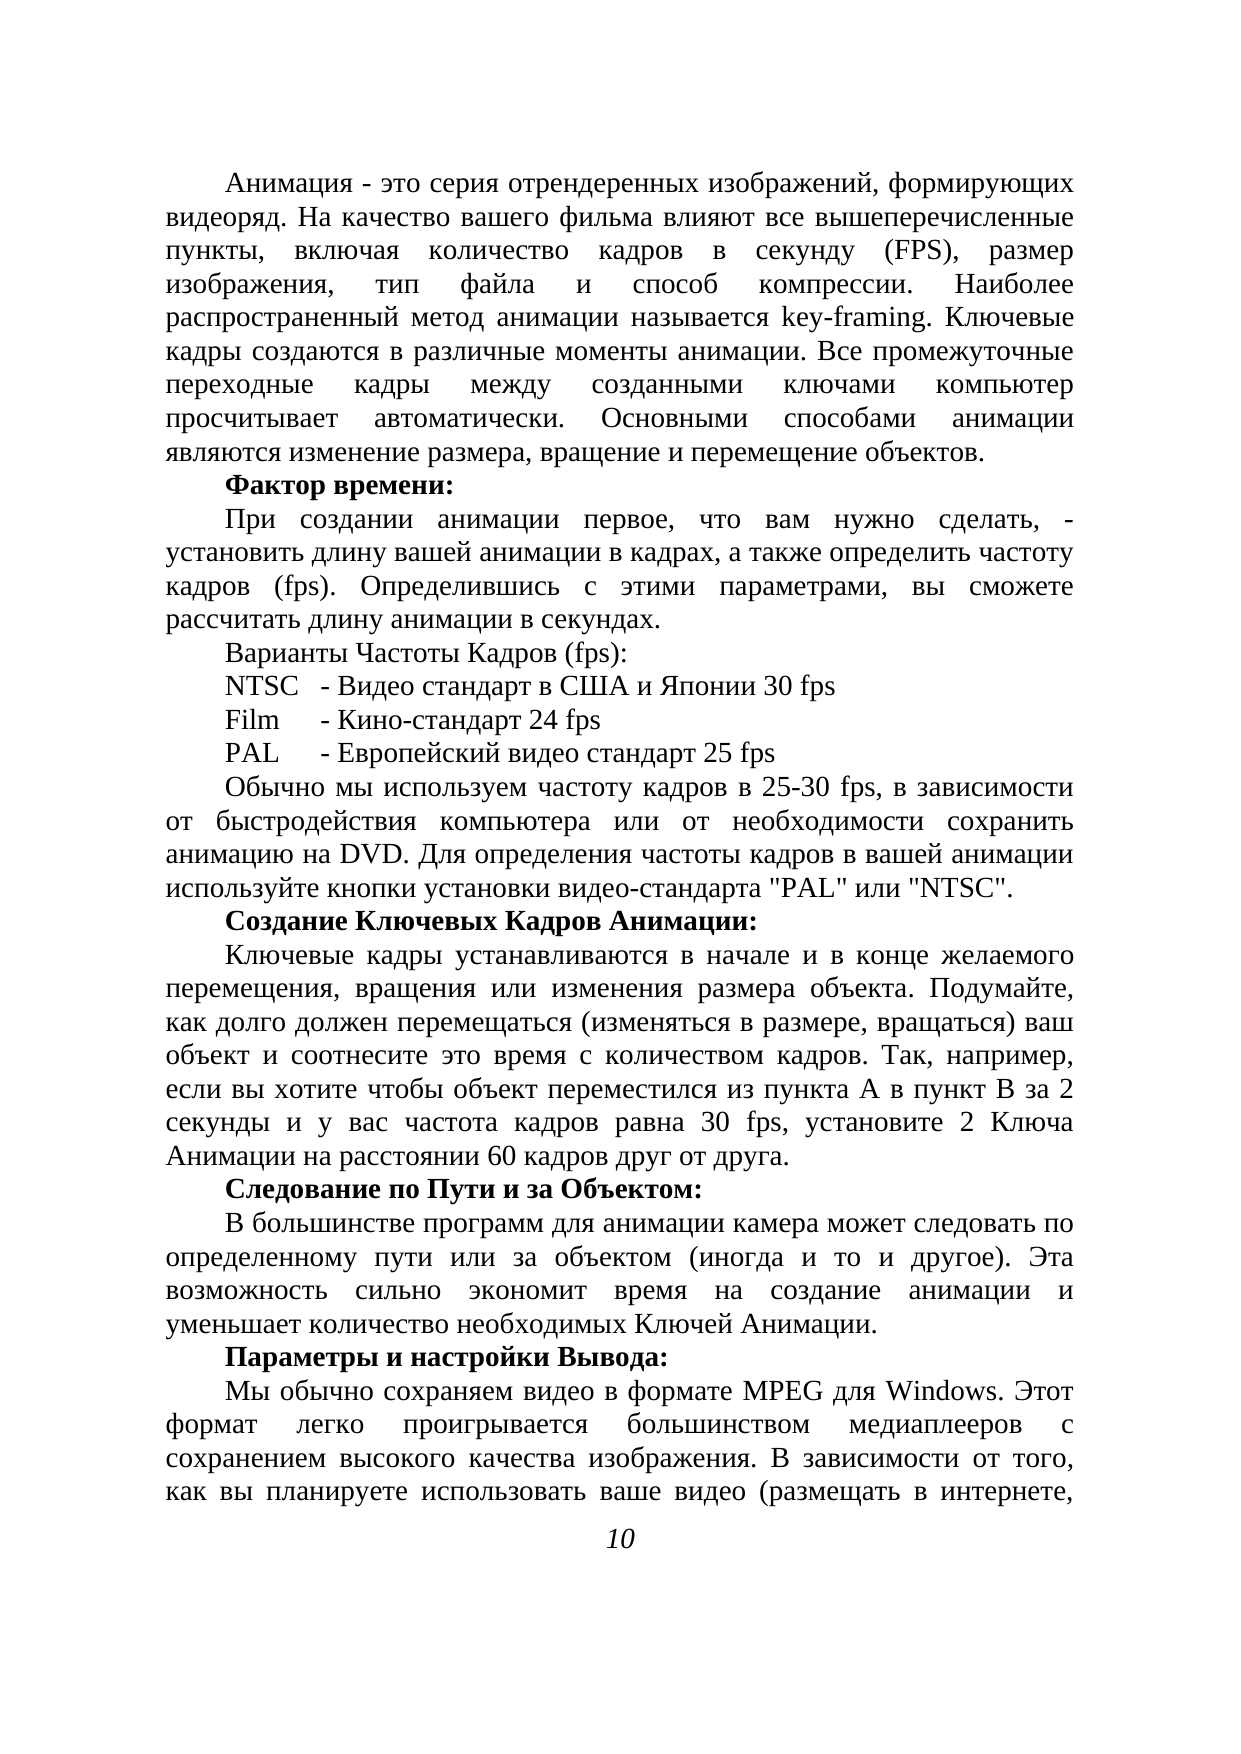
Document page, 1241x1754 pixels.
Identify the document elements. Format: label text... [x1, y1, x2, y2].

text PAL - Европейский видео стандарт 25 fps [165, 736, 1075, 769]
text Параметры и настройки Вывода: [165, 1339, 1075, 1373]
text Обычно мы используем частоту кадров в 25-30 fps, в зависимости от быстродействия компьютера или от необходимости сохранить анимацию на DVD. Для определения частоты кадров в вашей анимации используйте кнопки установки видео-стандарта "PAL" или "NTSC". [165, 769, 1075, 903]
text Следование по Пути и за Объектом: [165, 1172, 1075, 1205]
text NTSC - Видео стандарт в США и Японии 30 fps [165, 668, 1075, 702]
text Ключевые кадры устанавливаются в начале и в конце желаемого перемещения, вращения или изменения размера объекта. Подумайте, как долго должен перемещаться (изменяться в размере, вращаться) ваш объект и соотнесите это время с количеством кадров. Так, например, если вы хотите чтобы объект переместился из пункта А в пункт B за 2 секунды и у вас частота кадров равна 30 fps, установите 2 Ключа Анимации на расстоянии 60 кадров друг от друга. [165, 937, 1075, 1172]
text Варианты Частоты Кадров (fps): [165, 635, 1075, 668]
text Создание Ключевых Кадров Анимации: [165, 903, 1075, 937]
text Film - Кино-стандарт 24 fps [165, 702, 1075, 736]
text При создании анимации первое, что вам нужно сделать, - установить длину вашей анимации в кадрах, а также определить частоту кадров (fps). Определившись с этими параметрами, вы сможете рассчитать длину анимации в секундах. [165, 501, 1075, 635]
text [165, 1373, 1075, 1507]
text Анимация - это серия отрендеренных изображений, формирующих видеоряд. На качество вашего фильма влияют все вышеперечисленные пункты, включая количество кадров в секунду (FPS), размер изображения, тип файла и способ компрессии. Наиболее распространенный метод анимации называется key-framing. Ключевые кадры создаются в различные моменты анимации. Все промежуточные переходные кадры между созданными ключами компьютер просчитывает автоматически. Основными способами анимации являются изменение размера, вращение и перемещение объектов. [165, 165, 1075, 467]
text В большинстве программ для анимации камера может следовать по определенному пути или за объектом (иногда и то и другое). Эта возможность сильно экономит время на создание анимации и уменьшает количество необходимых Ключей Анимации. [165, 1205, 1075, 1339]
text Фактор времени: [165, 467, 1075, 501]
